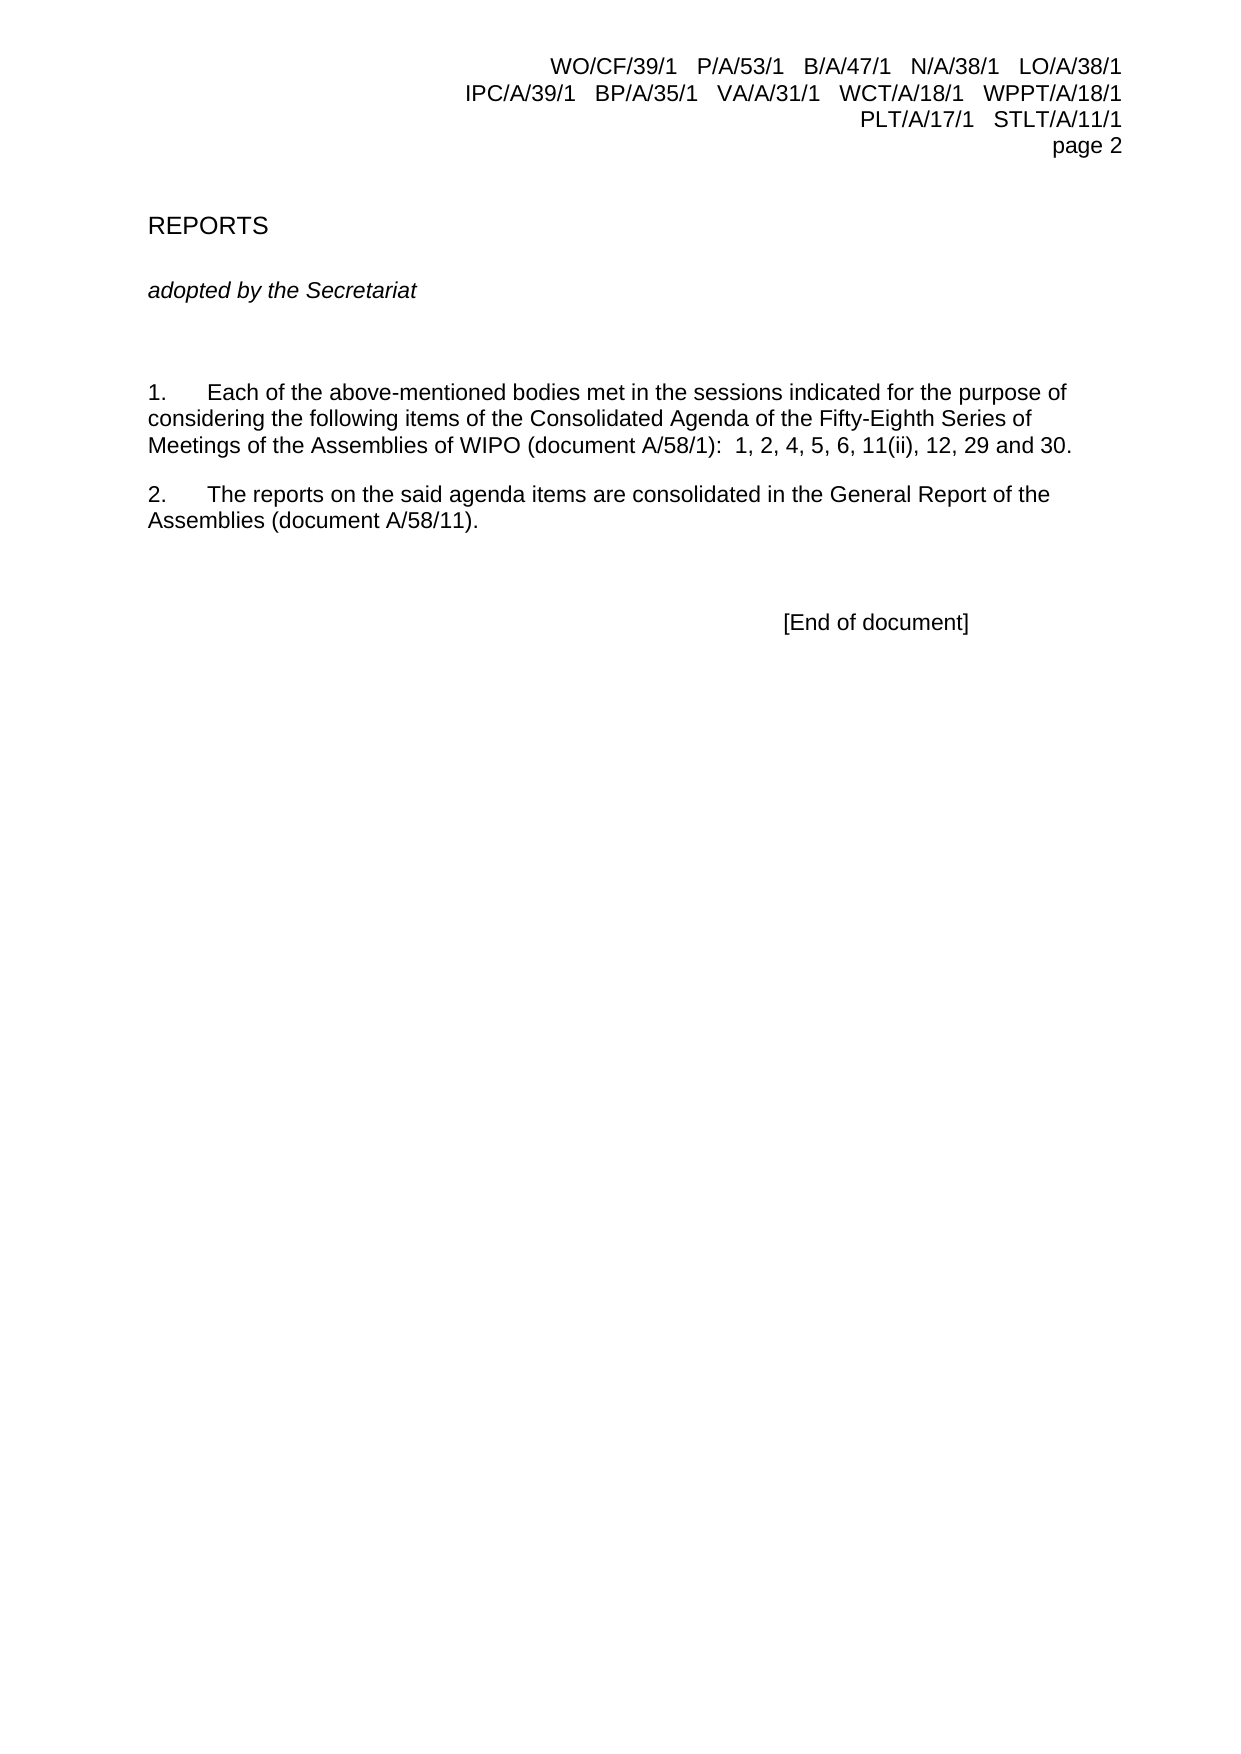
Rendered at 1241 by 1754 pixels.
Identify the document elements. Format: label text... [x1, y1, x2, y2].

text reports [148, 211, 1122, 240]
text adopted by the Secretariat [148, 277, 1122, 304]
text [End of document] [724, 608, 1122, 635]
text Each of the above-mentioned bodies met in the sessions indicated for the purpose of considering the following items of the Consolidated Agenda of the Fifty-Eighth Series of Meetings of the Assemblies of WIPO (document A/58/1): 1, 2, 4, 5, 6, 11(ii), 12, 29 and 30. [148, 379, 1122, 458]
text The reports on the said agenda items are consolidated in the General Report of the Assemblies (document A/58/11). [148, 481, 1122, 533]
